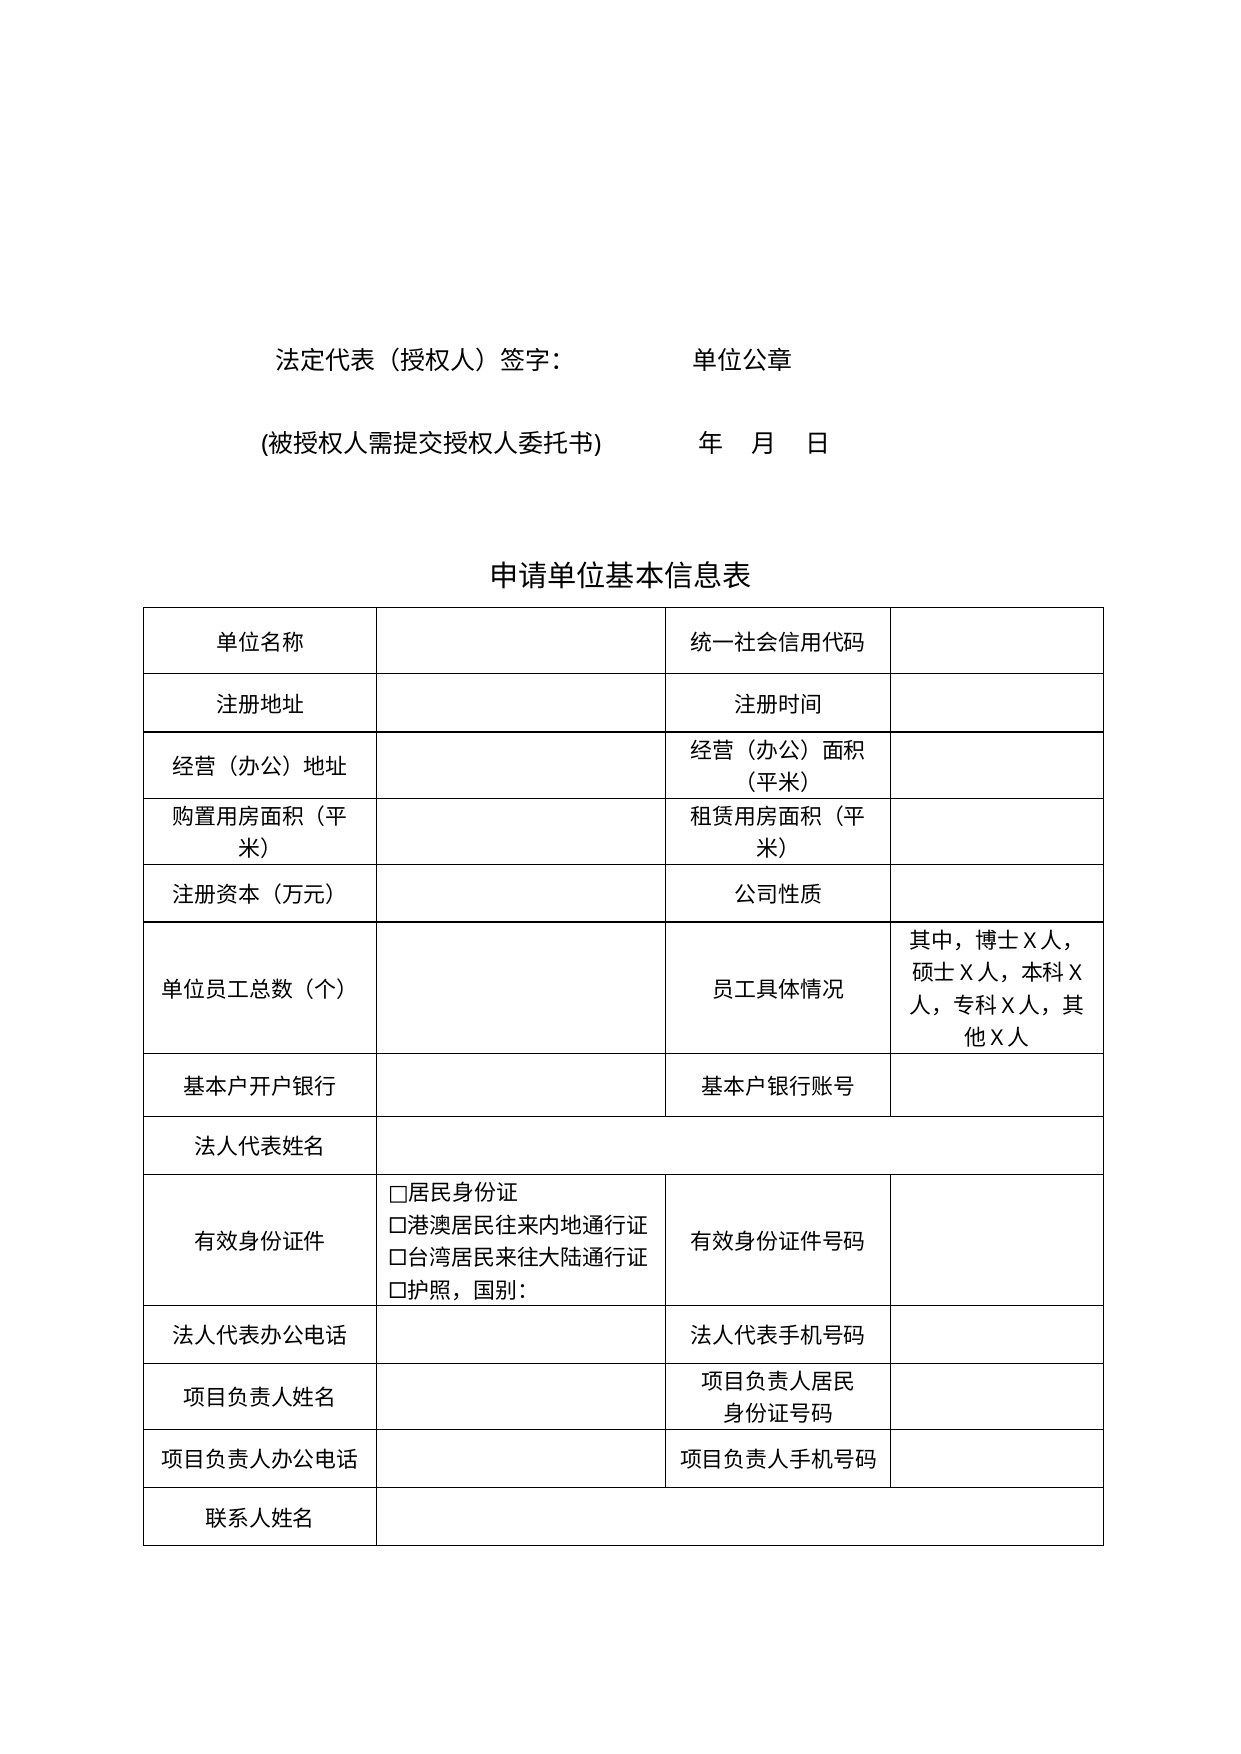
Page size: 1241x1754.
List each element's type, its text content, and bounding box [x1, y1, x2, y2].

table_cell [377, 1430, 665, 1487]
table_cell [891, 1364, 1103, 1428]
table_cell 基本户银行账号 [666, 1054, 890, 1116]
table_cell [377, 1054, 665, 1116]
table_cell [377, 1306, 665, 1362]
table_cell [891, 1430, 1103, 1487]
table_header [891, 608, 1103, 673]
table_cell 租赁用房面积（平米） [666, 799, 890, 863]
table_cell [891, 674, 1103, 731]
table_cell 法人代表办公电话 [144, 1306, 376, 1362]
table_cell [377, 1364, 665, 1428]
text 法定代表（授权人）签字： 单位公章 [187, 326, 1053, 391]
table_header 单位名称 [144, 608, 376, 673]
table_header [377, 608, 665, 673]
table_cell 项目负责人办公电话 [144, 1430, 376, 1487]
table_cell [891, 1306, 1103, 1362]
table_cell [377, 1117, 1103, 1174]
table_cell 注册地址 [144, 674, 376, 731]
table_cell 单位员工总数（个） [144, 923, 376, 1052]
table_cell 注册时间 [666, 674, 890, 731]
table_cell 有效身份证件 [144, 1175, 376, 1305]
table_cell 基本户开户银行 [144, 1054, 376, 1116]
table_cell [377, 674, 665, 731]
table_cell [377, 1488, 1103, 1544]
table_cell [891, 799, 1103, 863]
table_cell [891, 1054, 1103, 1116]
table_cell 注册资本（万元） [144, 865, 376, 921]
table_cell [891, 733, 1103, 797]
table_cell □居民身份证 港澳居民往来内地通行证 台湾居民来往大陆通行证 护照，国别： [377, 1175, 665, 1305]
table_cell [891, 865, 1103, 921]
table_cell 法人代表姓名 [144, 1117, 376, 1174]
table_cell 经营（办公）面积 （平米） [666, 733, 890, 797]
table_cell [377, 923, 665, 1052]
table_cell 员工具体情况 [666, 923, 890, 1052]
text (被授权人需提交授权人委托书) 年 月 日 [187, 409, 1053, 474]
table_cell 购置用房面积（平米） [144, 799, 376, 863]
table_cell 项目负责人姓名 [144, 1364, 376, 1428]
table_cell 项目负责人居民 身份证号码 [666, 1364, 890, 1428]
table_cell 其中，博士X人，硕士X人，本科X人，专科X人，其他X人 [891, 923, 1103, 1052]
table_cell 公司性质 [666, 865, 890, 921]
table_cell [891, 1175, 1103, 1305]
table_cell [377, 733, 665, 797]
table_cell [377, 799, 665, 863]
table_header 统一社会信用代码 [666, 608, 890, 673]
table_cell 法人代表手机号码 [666, 1306, 890, 1362]
text 申请单位基本信息表 [187, 542, 1053, 607]
table_cell 经营（办公）地址 [144, 733, 376, 797]
table_cell 项目负责人手机号码 [666, 1430, 890, 1487]
table_cell 有效身份证件号码 [666, 1175, 890, 1305]
table_cell 联系人姓名 [144, 1488, 376, 1544]
table_cell [377, 865, 665, 921]
